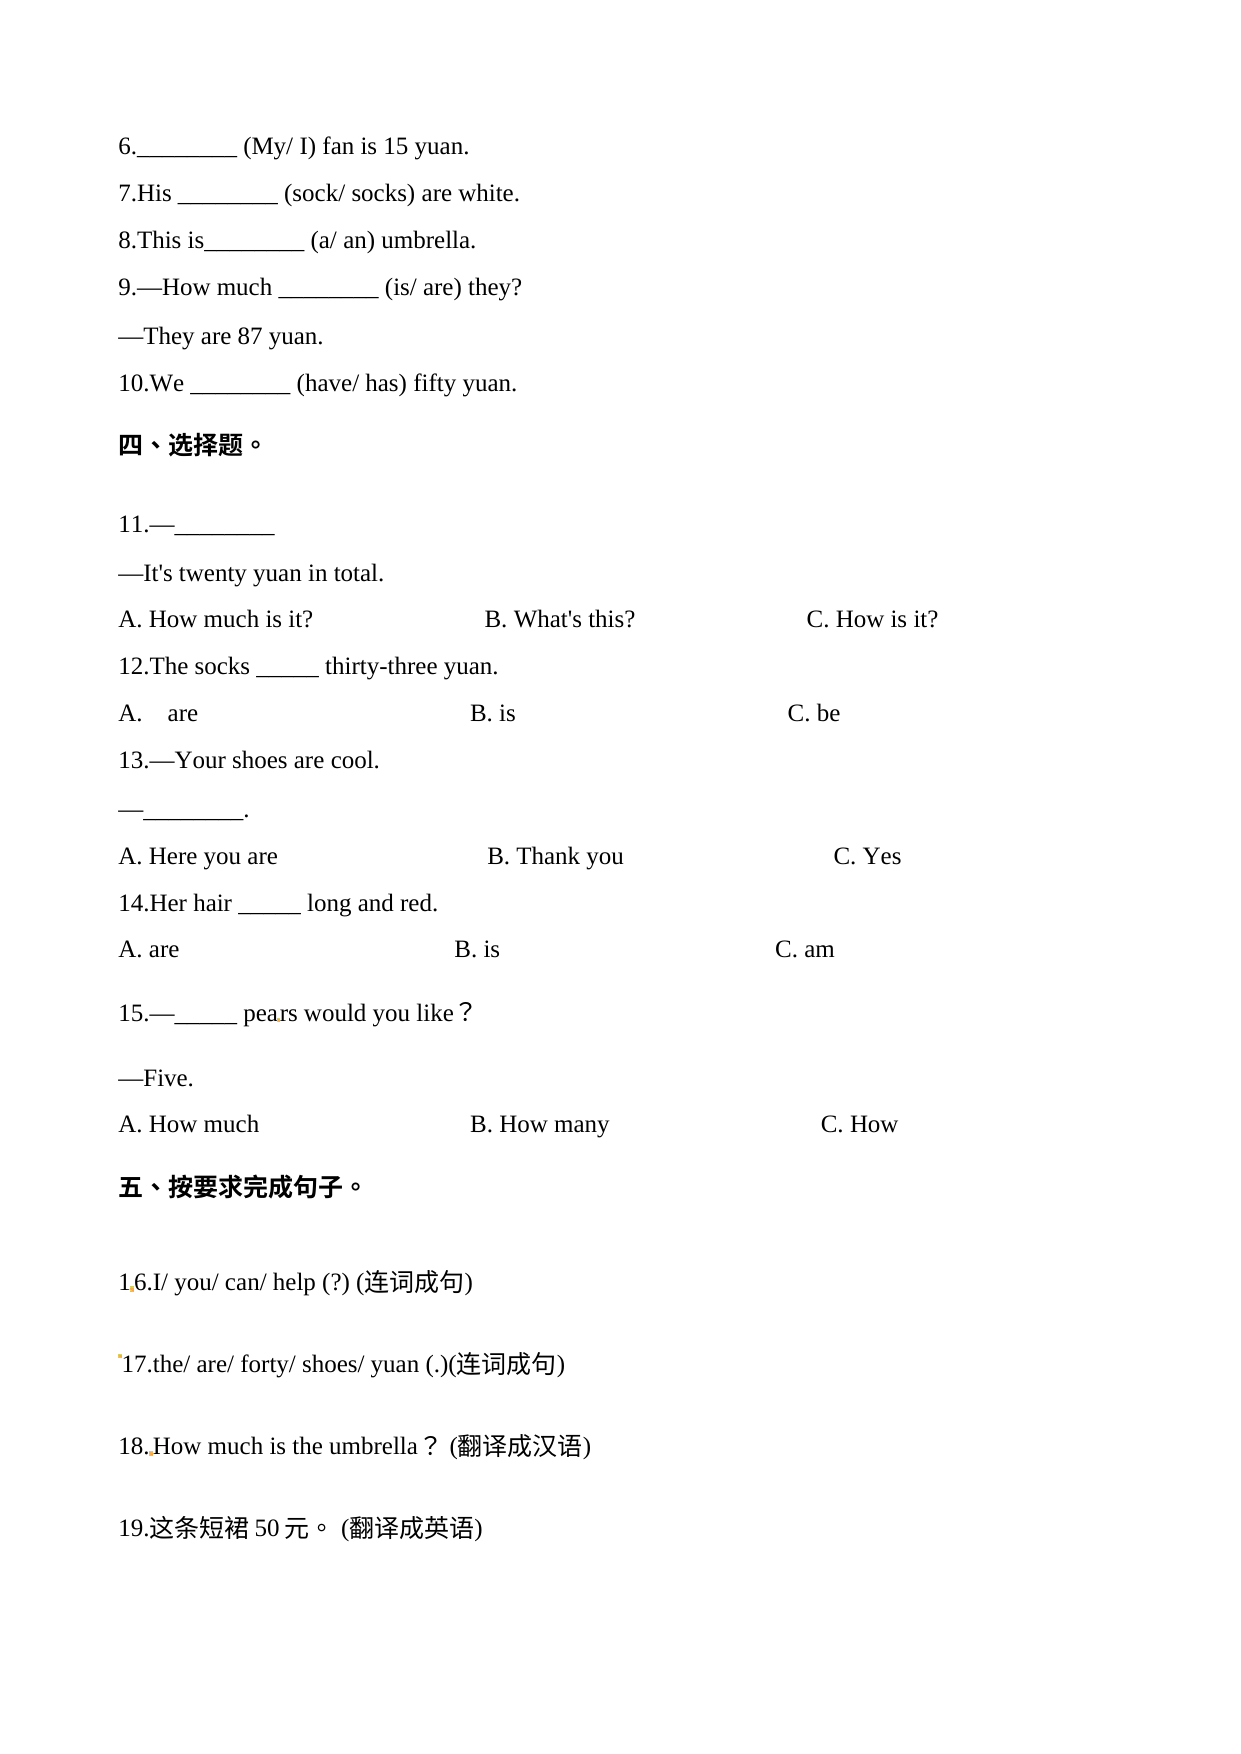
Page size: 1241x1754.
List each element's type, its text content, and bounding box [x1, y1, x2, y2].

text 14.Her hair _____ long and red. [118, 886, 1122, 918]
text 18.How much is the umbrella？ (翻译成汉语) [118, 1413, 1122, 1478]
text 四、选择题。 [118, 413, 1122, 478]
text 13.—Your shoes are cool. —________. [118, 743, 1122, 824]
text A. are B. is C. am [118, 933, 1122, 965]
text 8.This is________ (a/ an) umbrella. [118, 223, 1122, 256]
text A. How much B. How many C. How [118, 1108, 1122, 1140]
text 11.—________ —It's twenty yuan in total. [118, 507, 1122, 588]
text 10.We ________ (have/ has) fifty yuan. [118, 366, 1122, 398]
text 7.His ________ (sock/ socks) are white. [118, 176, 1122, 209]
text A. How much is it? B. What's this? C. How is it? [118, 603, 1122, 635]
picture [815, 1126, 821, 1133]
text 16.I/ you/ can/ help (?) (连词成句) [118, 1249, 1122, 1314]
text 12.The socks _____ thirty-three yuan. [118, 649, 1122, 682]
text 15.—_____ pears would you like？ —Five. [118, 979, 1122, 1093]
text 9.—How much ________ (is/ are) they? —They are 87 yuan. [118, 270, 1122, 351]
text A. Here you are B. Thank you C. Yes [118, 839, 1122, 871]
text 17.the/ are/ forty/ shoes/ yuan (.)(连词成句) [118, 1331, 1122, 1396]
text A. are B. is C. be [118, 696, 1122, 729]
text 19.这条短裙50元。 (翻译成英语) [118, 1495, 1122, 1560]
text 五、按要求完成句子。 [118, 1154, 1122, 1219]
picture [483, 857, 488, 865]
text 6.________ (My/ I) fan is 15 yuan. [118, 129, 1122, 162]
